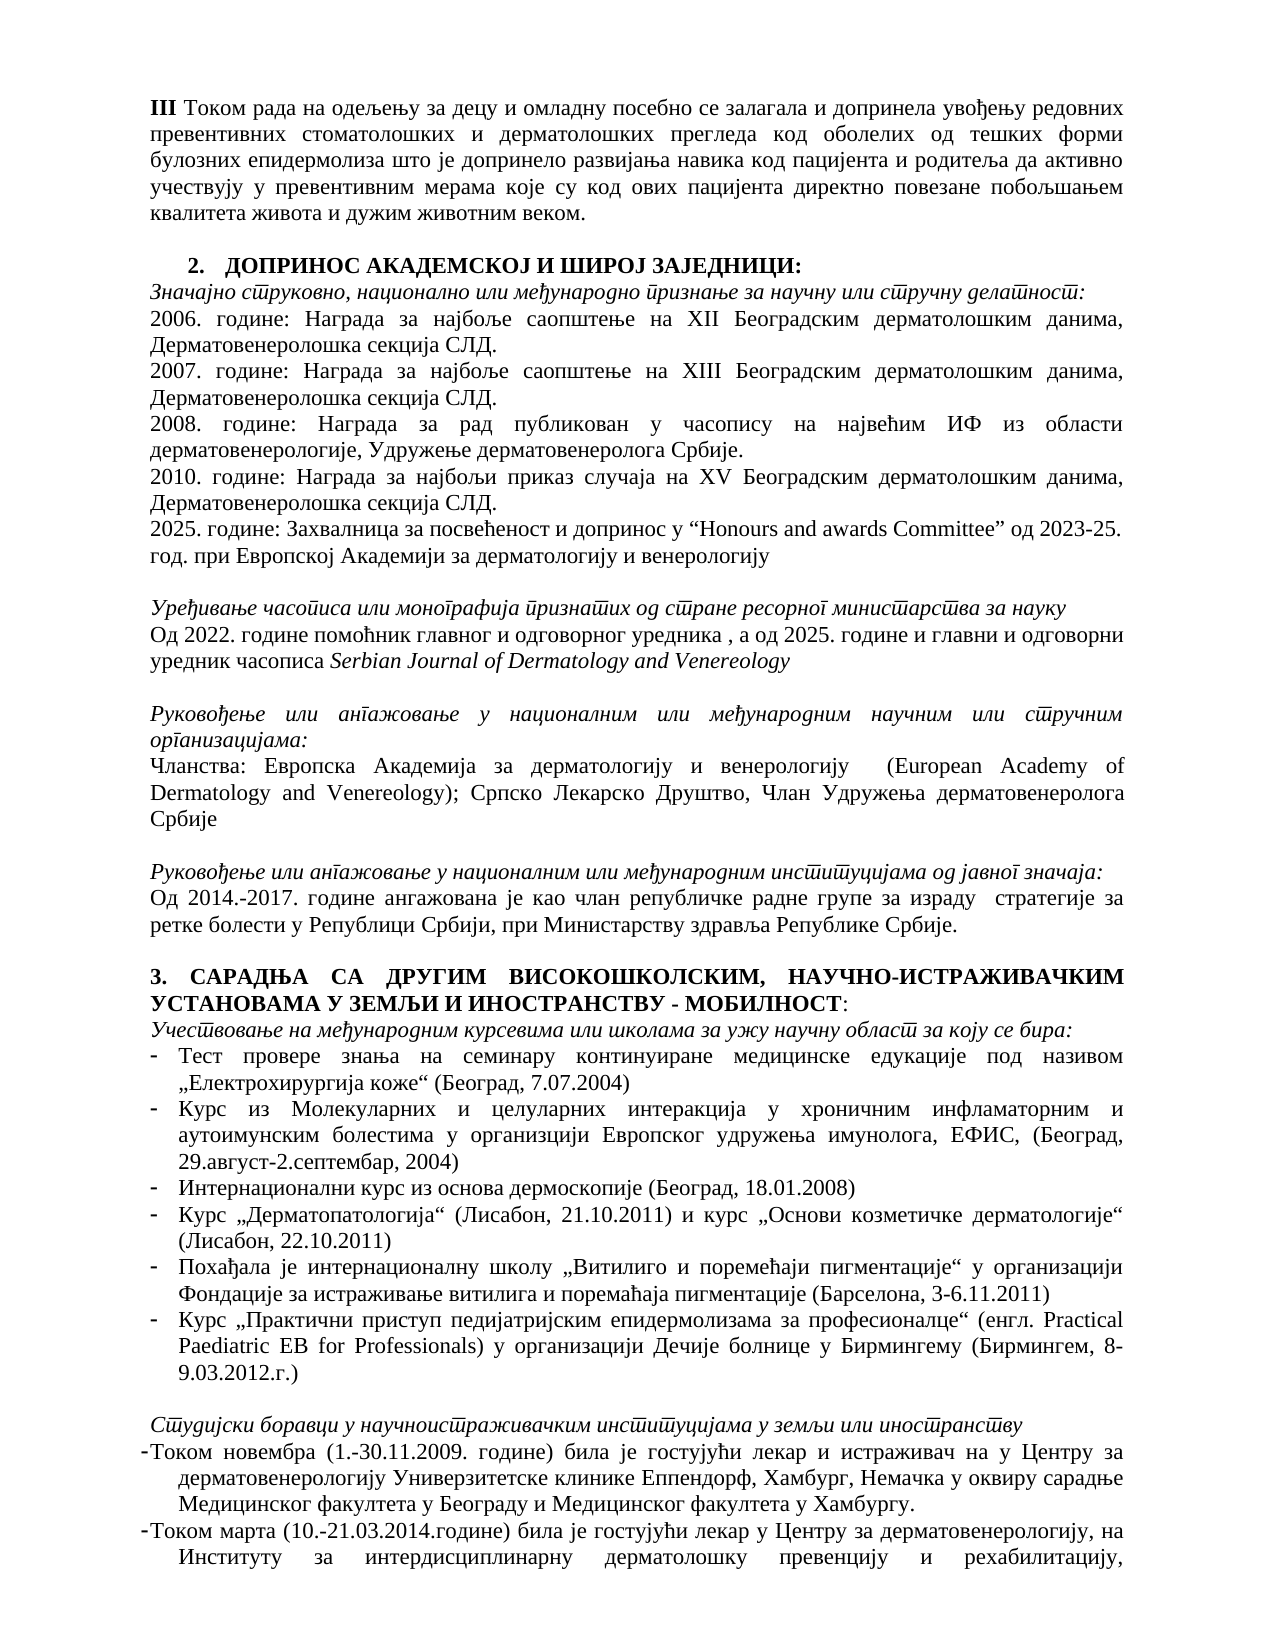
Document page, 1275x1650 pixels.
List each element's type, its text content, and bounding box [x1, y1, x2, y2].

text Чланства: Европска Академија за дерматологију и венерологију (European Academy of Dermatology and Venereology); Српско Лекарско Друштво, Члан Удружења дерматовенеролога Србије [150, 753, 1125, 832]
text Значајно струковно, национално или међународно признање за научну или стручну делатност: [150, 278, 1125, 304]
text Од 2014.-2017. године ангажована је као члан републичке радне групе за израду стратегије за ретке болести у Републици Србији, при Министарству здравља Републике Србије. [150, 884, 1125, 937]
list Током новембра (1.-30.11.2009. године) била је гостујући лекар и истраживач на у Центру за дерматовенерологију Универзитетске клинике Еппендорф, Хамбург, Немачка у оквиру сарадње Медицинског факултета у Београду и Медицинског факултета у Хамбургу. [141, 1438, 1125, 1517]
text 2008. године: Награда за рад публикован у часопису на највећим ИФ из области дерматовенерологије, Удружење дерматовенеролога Србије. [150, 410, 1125, 463]
text 2007. године: Награда за најбоље саопштење на XIII Београдским дерматолошким данима, Дерматовенеролошка секција СЛД. [150, 357, 1125, 410]
list ДОПРИНОС АКАДЕМСКОЈ И ШИРОЈ ЗАЈЕДНИЦИ: [187, 252, 1125, 278]
text Учествовање на међународним курсевима или школама за ужу научну област за коју се бира: [150, 1016, 1125, 1042]
list Курс „Практични приступ педијатријским епидермолизама за професионалце“ (енгл. Practical Paediatric EB for Professionals) у организацији Дечије болнице у Бирмингему (Бирмингем, 8-9.03.2012.г.) [150, 1306, 1125, 1385]
text Руковођење или ангажовање у националним или међународним институцијама од јавног значаја: [150, 858, 1125, 884]
list Курс „Дерматопатологија“ (Лисабон, 21.10.2011) и курс „Основи козметичке дерматологије“ (Лисабон, 22.10.2011) [150, 1201, 1125, 1253]
text 2025. године: Захвалница за посвећеност и допринос у “Honours and awards Committee” од 2023-25. год. при Европској Академији за дерматологију и венерологију [150, 515, 1125, 568]
text 3. САРАДЊА СА ДРУГИМ ВИСОКОШКОЛСКИМ, НАУЧНО-ИСТРАЖИВАЧКИМ УСТАНОВАМА У ЗЕМЉИ И ИНОСТРАНСТВУ - МОБИЛНОСТ: [150, 963, 1125, 1016]
text Руковођење или ангажовање у националним или међународним научним или стручним организацијама: [150, 700, 1125, 753]
text 2006. године: Награда за најбоље саопштење на XII Београдским дерматолошким данима, Дерматовенеролошка секција СЛД. [150, 304, 1125, 357]
text Од 2022. године помоћник главног и одговорног уредника , а од 2025. године и главни и одговорни уредник часописа Serbian Journal of Dermatology аnd Venereology [150, 621, 1125, 673]
text 2010. године: Награда за најбољи приказ случаја на XV Београдским дерматолошким данима, Дерматовенеролошка секција СЛД. [150, 463, 1125, 515]
text III Током рада на одељењу за децу и омладну посебно се залагала и допринела увођењу редовних превентивних стоматолошких и дерматолошких прегледа код оболелих од тешких форми булозних епидермолиза што је допринело развијања навика код пацијента и родитеља да активно учествују у превентивним мерама које су код ових пацијента директно повезане побољшањем квалитета живота и дужим животним веком. [150, 94, 1125, 226]
list Тест провере знања на семинару континуиране медицинске едукације под називом „Електрохирургија коже“ (Београд, 7.07.2004) [150, 1042, 1125, 1095]
text Уређивање часописа или монографија признатих од стране ресорног министарства за науку [150, 594, 1125, 621]
list Похађала је интернационалну школу „Витилиго и поремећаји пигментације“ у организацији Фондације за истраживање витилига и поремаћаја пигментације (Барселона, 3-6.11.2011) [150, 1253, 1125, 1306]
list Курс из Молекуларних и целуларних интеракција у хроничним инфламаторним и аутоимунским болестима у организцији Европског удружења имунолога, ЕФИС, (Београд, 29.август-2.септембар, 2004) [150, 1095, 1125, 1174]
list Интернационални курс из основа дермоскопије (Београд, 18.01.2008) [150, 1174, 1125, 1201]
text Студијски боравци у научноистраживачким институцијама у земљи или иностранству [150, 1411, 1125, 1438]
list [141, 1517, 1125, 1569]
